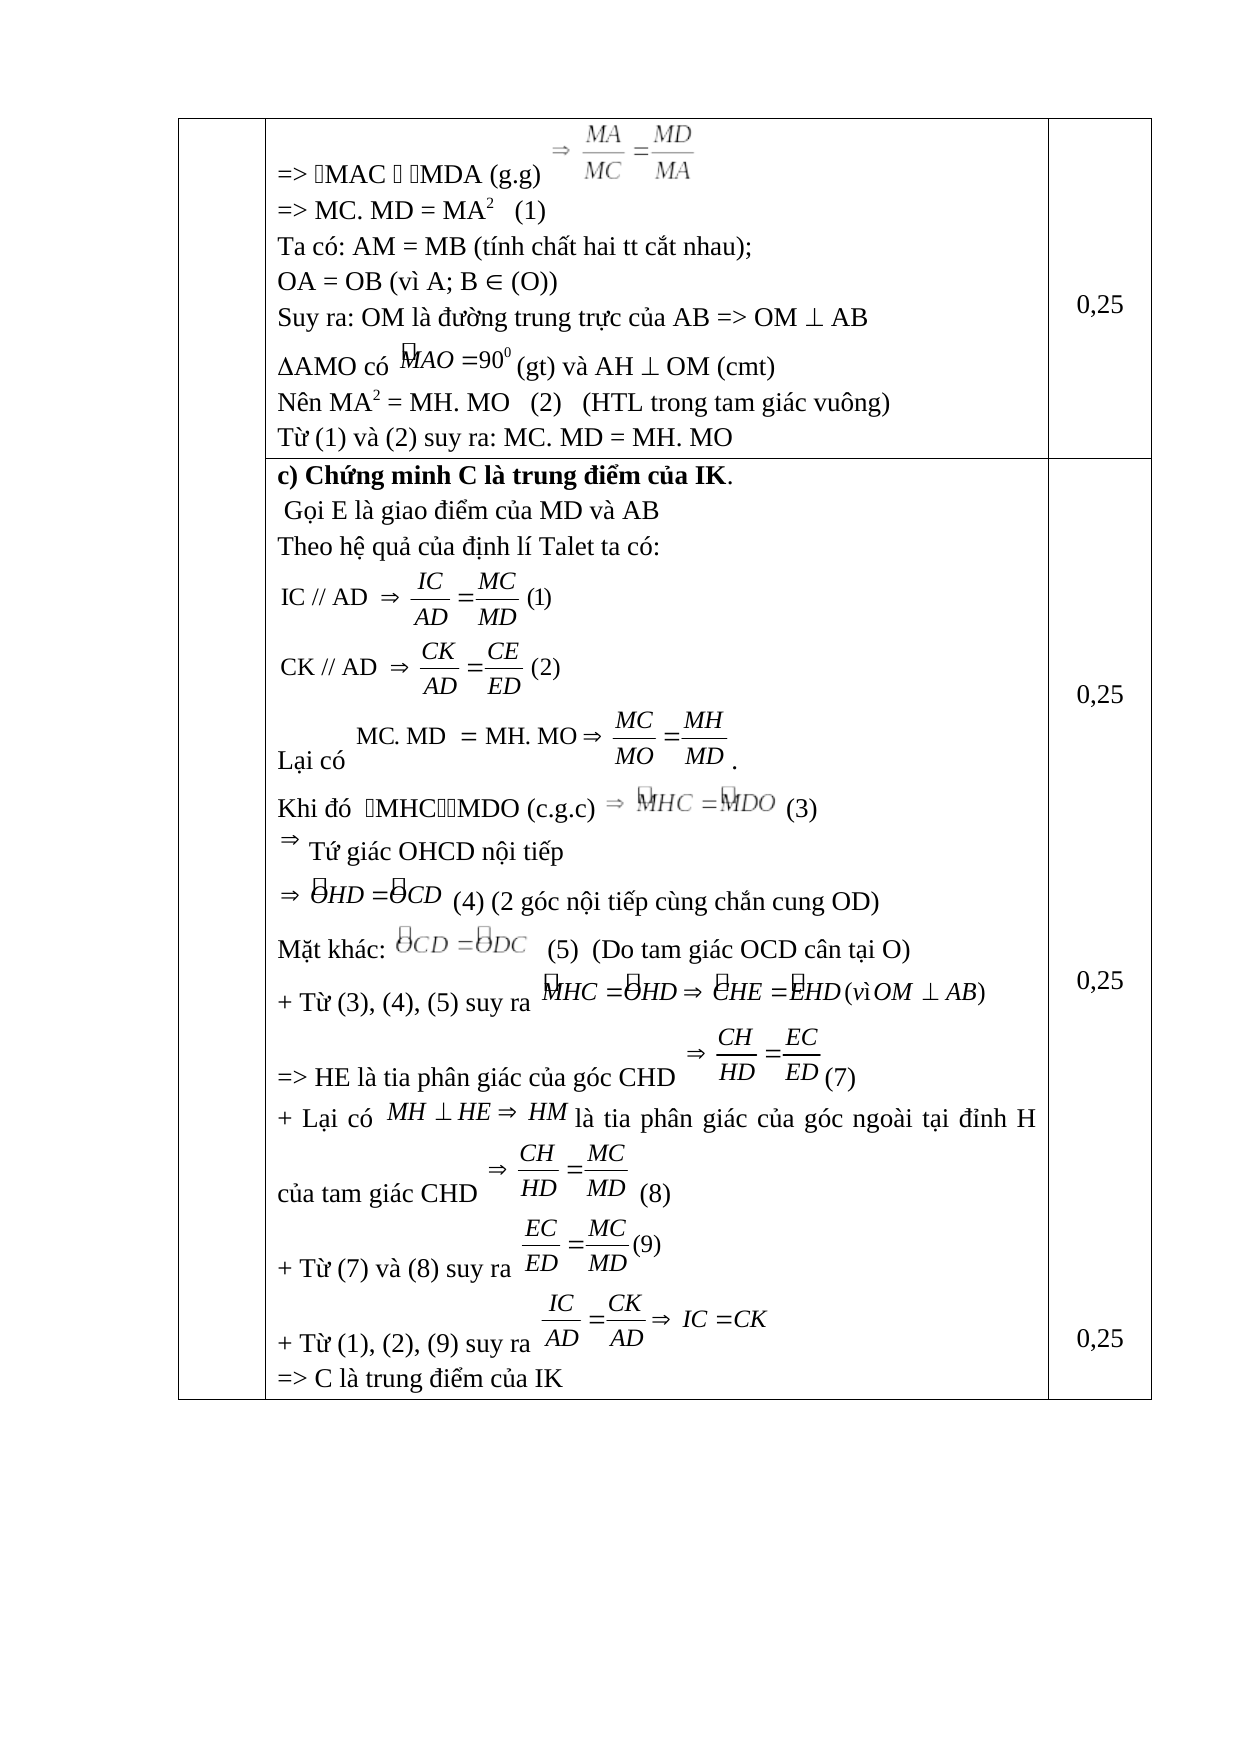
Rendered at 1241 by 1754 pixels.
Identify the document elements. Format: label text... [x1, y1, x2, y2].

table_cell 0,25 0,25 0,25 [1049, 459, 1151, 1399]
table_cell c) Chứng minh C là trung điểm của IK. Gọi E là giao điểm của MD và AB Theo hệ quả của định lí Talet ta có: Lại có . Khi đó MHCMDO (c.g.c) (3) Tứ giác OHCD nội tiếp (4) (2 góc nội tiếp cùng chắn cung OD) Mặt khác: (5) (Do tam giác OCD cân tại O) + Từ (3), (4), (5) suy ra => HE là tia phân giác của góc CHD (7) + Lại có là tia phân giác của góc ngoài tại đỉnh H của tam giác CHD (8) + Từ (7) và (8) suy ra + Từ (1), (2), (9) suy ra => C là trung điểm của IK [266, 459, 1048, 1399]
table_cell 0,25 0,25 0,25 0,25 [1049, 119, 1151, 458]
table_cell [266, 119, 1048, 458]
